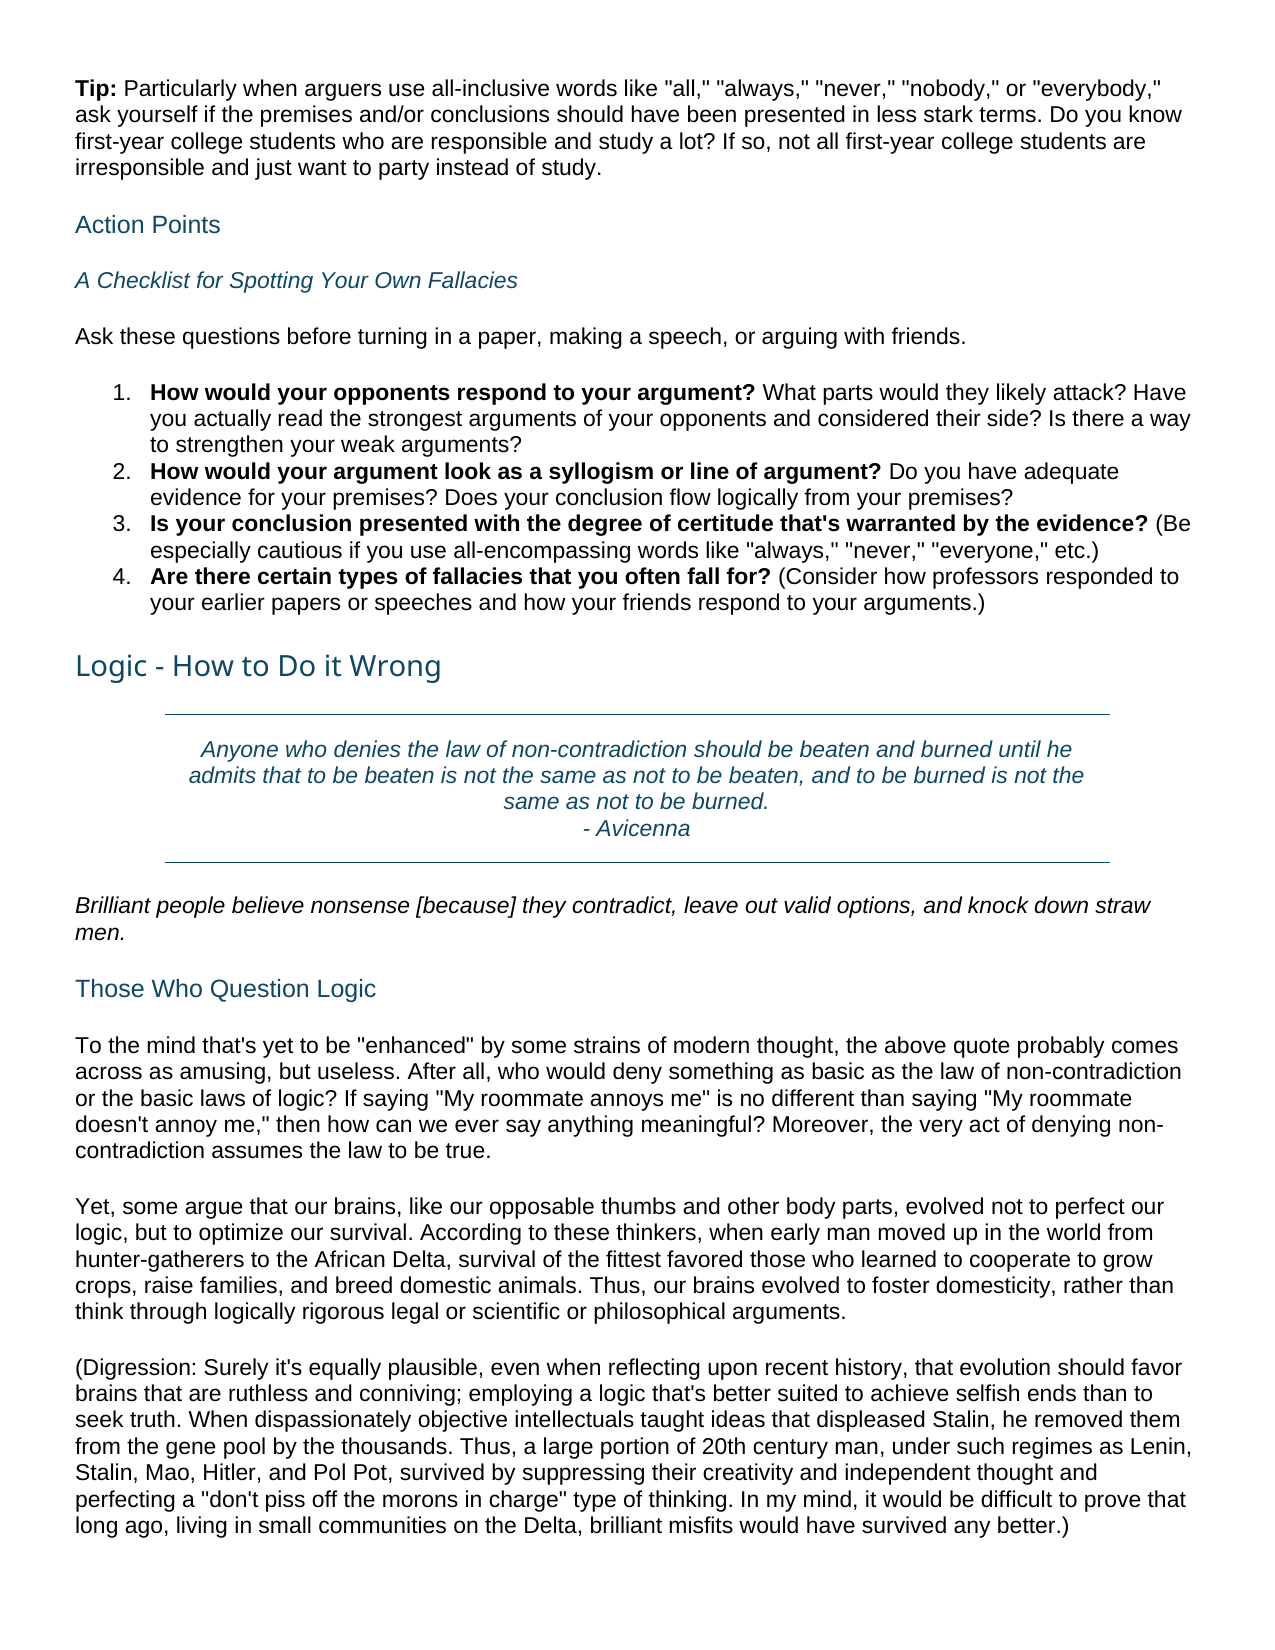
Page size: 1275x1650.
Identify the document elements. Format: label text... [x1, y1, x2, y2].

list Are there certain types of fallacies that you often fall for? (Consider how professors responded to your earlier papers or speeches and how your friends respond to your arguments.) [112, 651, 1200, 703]
list How would your opponents respond to your argument? What parts would they likely attack? Have you actually read the strongest arguments of your opponents and considered their side? Is there a way to strengthen your weak arguments? [112, 378, 1200, 458]
subtitle Logic - How to Do it Wrong [75, 732, 1200, 772]
text Ask these questions before turning in a paper, making a speech, or arguing with friends. [75, 323, 1200, 349]
text To the mind that's yet to be "enhanced" by some strains of modern thought, the above quote probably comes across as amusing, but useless. After all, who would deny something as basic as the law of non-contradiction or the basic laws of logic? If saying "My roommate annoys me" is no different than saying "My roommate doesn't annoy me," then how can we ever say anything meaningful? Moreover, the very act of denying non-contradiction assumes the law to be true. [75, 1119, 1200, 1251]
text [75, 1441, 1200, 1573]
text Brilliant people believe nonsense [because] they contradict, leave out valid options, and knock down straw men. [75, 979, 1200, 1032]
text Tip: Particularly when arguers use all-inclusive words like "all," "always," "never," "nobody," or "everybody," ask yourself if the premises and/or conclusions should have been presented in less stark terms. Do you know first-year college students who are responsible and study a lot? If so, not all first-year college students are irresponsible and just want to party instead of study. [75, 75, 1200, 180]
subtitle Those Who Question Logic [75, 1061, 1200, 1090]
list How would your argument look as a syllogism or line of argument? Do you have adequate evidence for your premises? Does your conclusion flow logically from your premises? [112, 487, 1200, 539]
subtitle A Checklist for Spotting Your Own Fallacies [75, 267, 1200, 294]
text Anyone who denies the law of non-contradiction should be beaten and burned until he admits that to be beaten is not the same as not to be beaten, and to be burned is not the same as not to be burned. - Avicenna [165, 802, 1110, 949]
text Yet, some argue that our brains, like our opposable thumbs and other body parts, evolved not to perfect our logic, but to optimize our survival. According to these thinkers, when early man moved up in the world from hunter-gatherers to the African Delta, survival of the fittest favored those who learned to cooperate to grow crops, raise families, and breed domestic animals. Thus, our brains evolved to foster domesticity, rather than think through logically rigorous legal or scientific or philosophical arguments. [75, 1280, 1200, 1412]
subtitle Action Points [75, 209, 1200, 238]
list Is your conclusion presented with the degree of certitude that's warranted by the evidence? (Be especially cautious if you use all-encompassing words like "always," "never," "everyone," etc.) [112, 569, 1200, 621]
